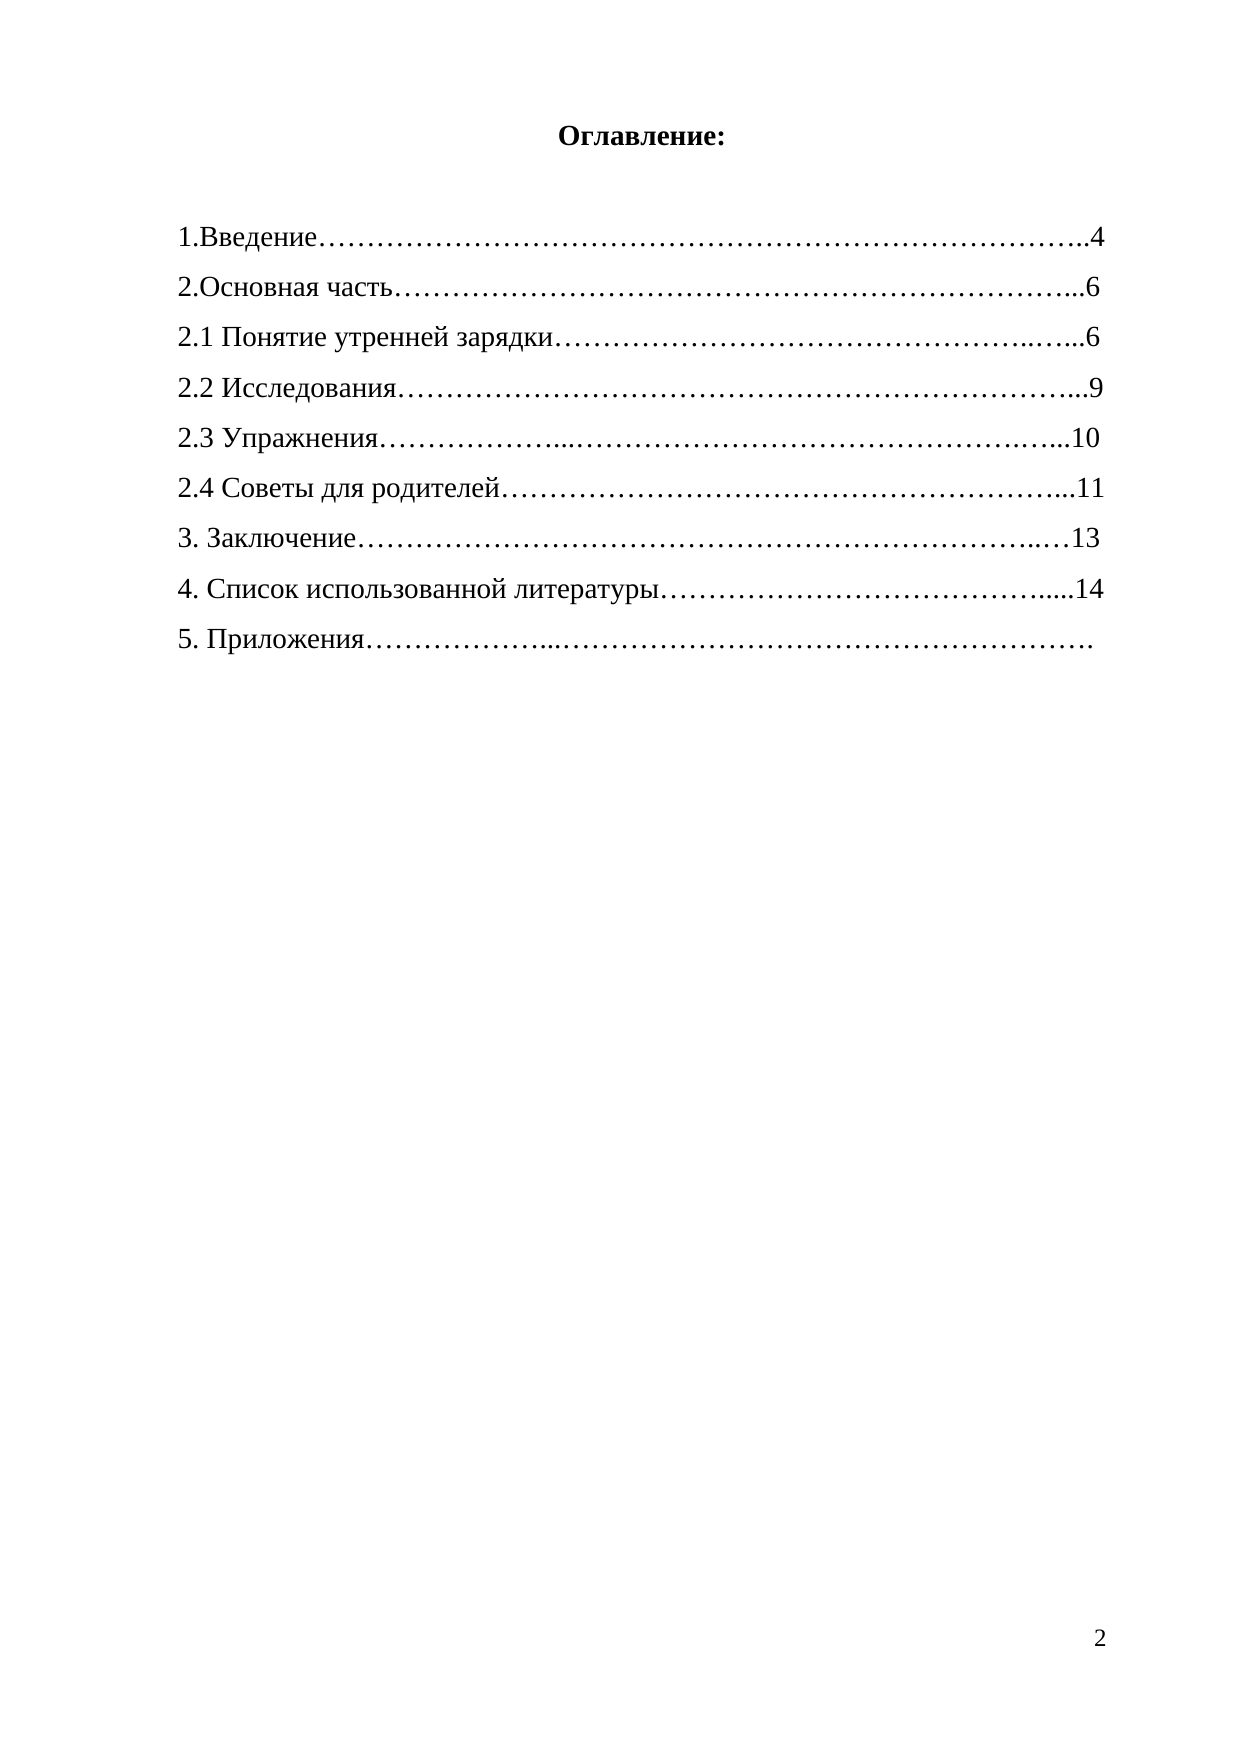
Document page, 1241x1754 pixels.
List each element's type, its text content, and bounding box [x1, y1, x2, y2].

text 4. Список использованной литературы………………………………….....14 [177, 571, 1106, 604]
text 2.1 Понятие утренней зарядки…………………………………………..…...6 [177, 319, 1106, 353]
text 5. Приложения………………...………………………………………………. [177, 621, 1106, 655]
text 1.Введение……………………………………………………………………..4 [177, 219, 1106, 252]
text Оглавление: [177, 118, 1106, 152]
text 3. Заключение……………………………………………………………..…13 [177, 521, 1106, 554]
text 2.Основная часть……………………………………………………………...6 [177, 269, 1106, 303]
text 2.3 Упражнения………………...……………………………………….…...10 [177, 420, 1106, 453]
text 2.4 Советы для родителей…………………………………………………...11 [177, 470, 1106, 504]
text 2.2 Исследования……………………………………………………………...9 [177, 370, 1106, 403]
